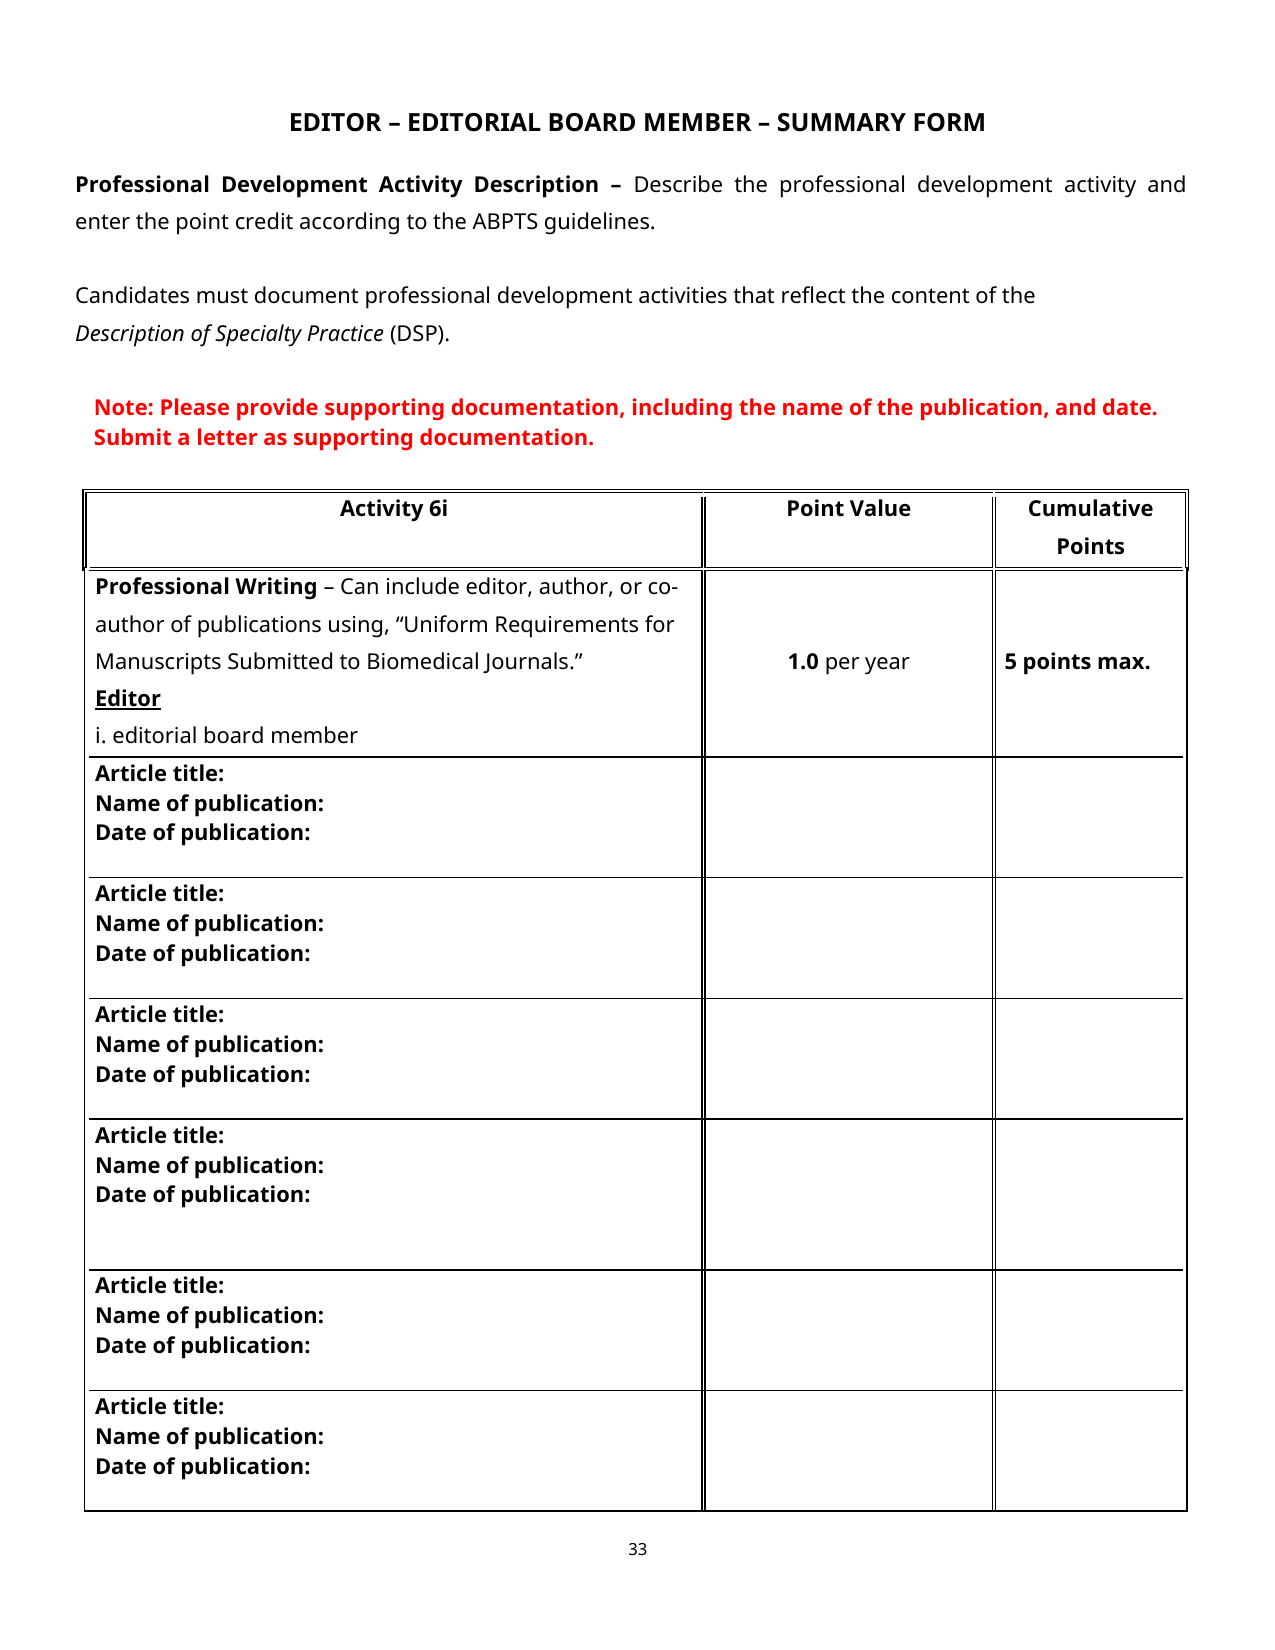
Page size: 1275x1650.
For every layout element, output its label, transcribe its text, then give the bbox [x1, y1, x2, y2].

text EDITOR – EDITORIAL BOARD MEMBER – SUMMARY FORM [37, 105, 1237, 139]
table_cell [706, 758, 992, 877]
table_header Activity 6i [87, 493, 703, 567]
table_cell [996, 998, 1186, 1118]
table_cell Article title: Name of publication: Date of publication: [85, 877, 701, 998]
table_cell 5 points max. [994, 567, 1186, 756]
table_cell [706, 1391, 992, 1510]
table_cell Article title: Name of publication: Date of publication: [85, 756, 701, 877]
table_cell [996, 756, 1186, 877]
table_cell 1.0 per year [706, 571, 992, 756]
table_header Point Value [703, 490, 994, 567]
table_cell [706, 999, 992, 1118]
table_cell Article title: Name of publication: Date of publication: [85, 998, 701, 1118]
table_cell [706, 878, 992, 998]
table_cell [996, 1118, 1186, 1269]
text Professional Development Activity Description – Describe the professional development activity and enter the point credit according to the ABPTS guidelines. [75, 169, 1187, 236]
table_cell Professional Writing – Can include editor, author, or co-author of publications using, “Uniform Requirements for Manuscripts Submitted to Biomedical Journals.” Editor i. editorial board member [85, 567, 703, 756]
table_cell [996, 1269, 1186, 1389]
text Description of Specialty Practice (DSP). [75, 318, 1187, 347]
table_cell [706, 1271, 992, 1389]
table_cell [996, 877, 1186, 998]
text Candidates must document professional development activities that reflect the content of the [75, 280, 1187, 310]
text Note: Please provide supporting documentation, including the name of the publication, and date. Submit a letter as supporting documentation. [94, 392, 1172, 452]
table_cell [706, 1120, 992, 1269]
table_cell [996, 1390, 1186, 1510]
table_cell Article title: Name of publication: Date of publication: [85, 1390, 701, 1510]
table_header Cumulative Points [994, 493, 1185, 567]
table_cell Article title: Name of publication: Date of publication: [85, 1269, 701, 1389]
table_cell Article title: Name of publication: Date of publication: [85, 1118, 701, 1269]
